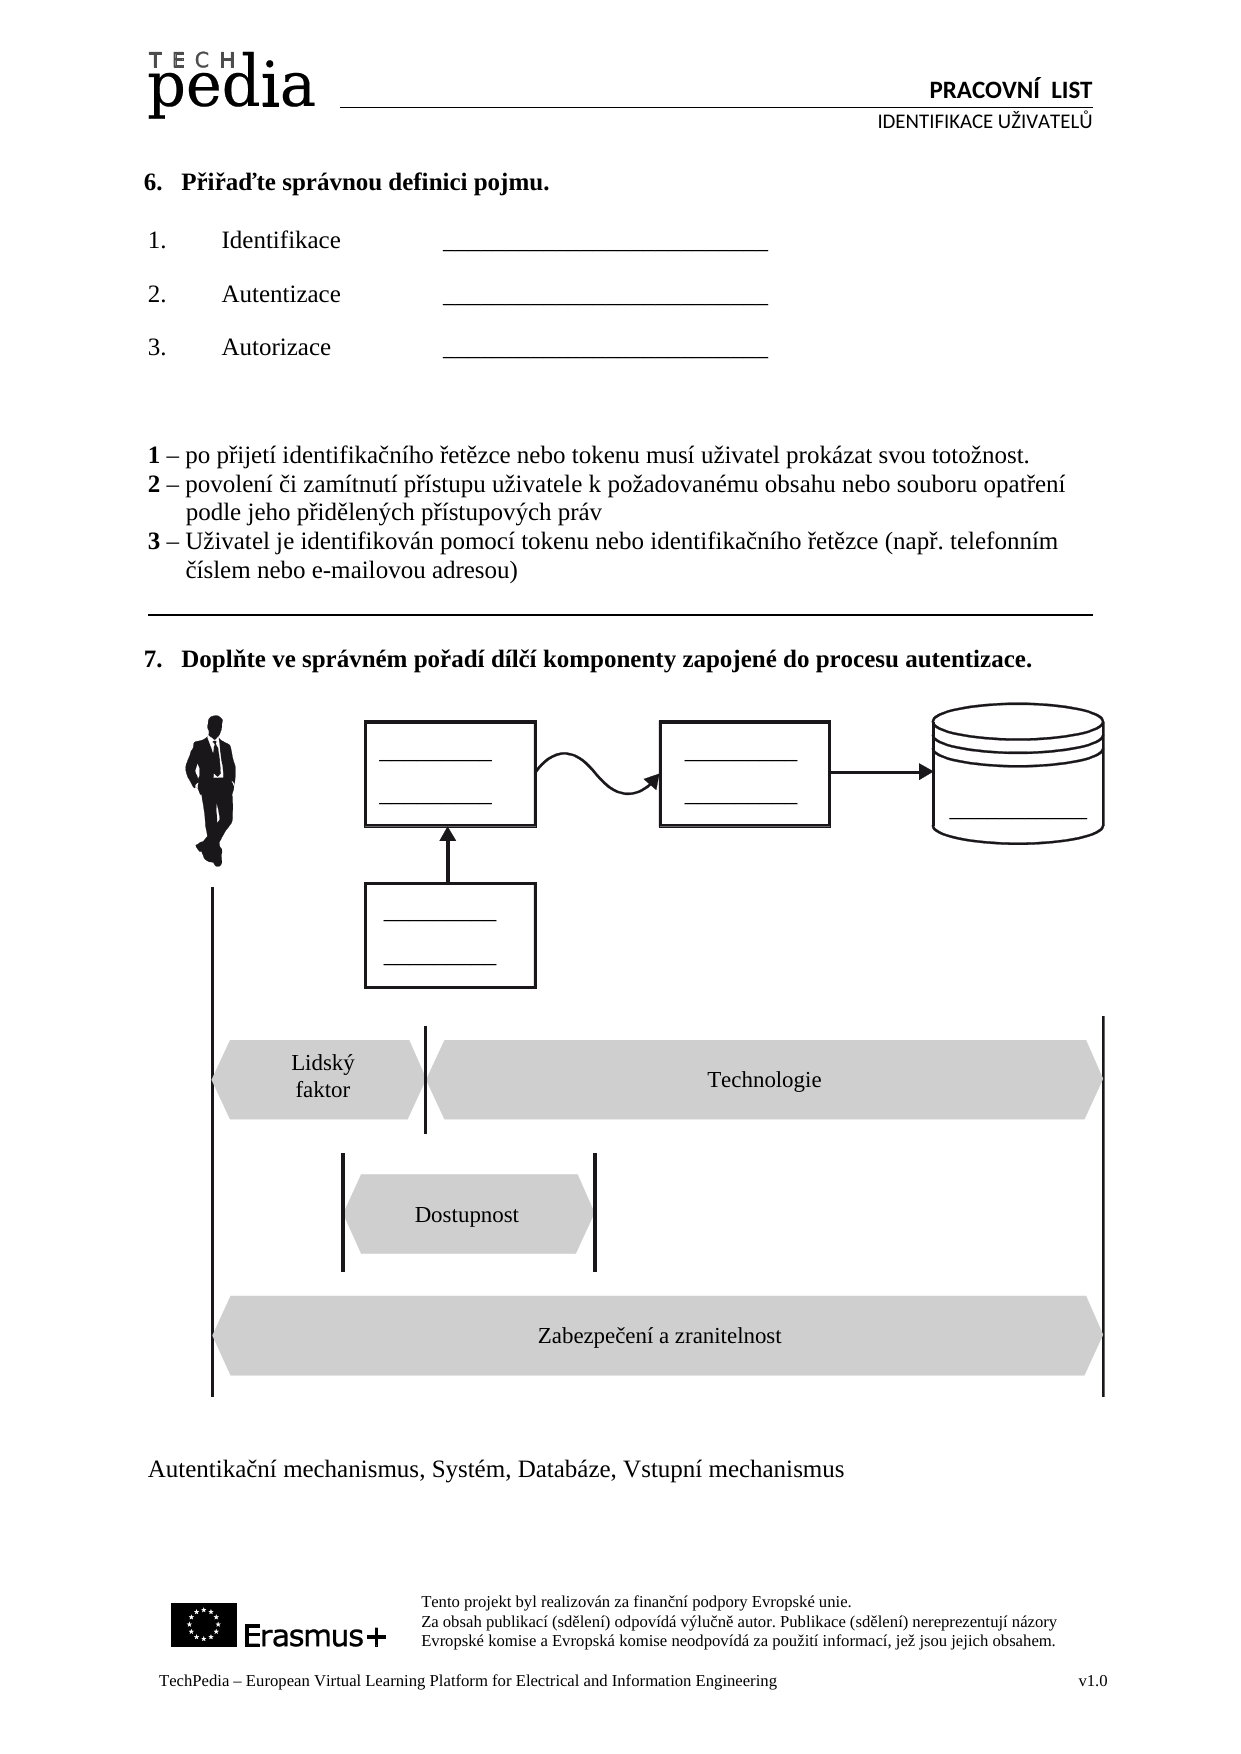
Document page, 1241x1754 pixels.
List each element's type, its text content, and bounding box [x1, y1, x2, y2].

text Autentikační mechanismus, Systém, Databáze, Vstupní mechanismus [148, 1454, 1093, 1483]
text 1 – po přijetí identifikačního řetězce nebo tokenu musí uživatel prokázat svou totožnost. [148, 440, 1093, 469]
text 2 – povolení či zamítnutí přístupu uživatele k požadovanému obsahu nebo souboru opatření podle jeho přidělených přístupových práv [148, 469, 1093, 526]
text 1. Identifikace __________________________ [148, 225, 1093, 254]
text 3. Autorizace __________________________ [148, 332, 1093, 361]
text 3 – Uživatel je identifikován pomocí tokenu nebo identifikačního řetězce (např. telefonním číslem nebo e-mailovou adresou) [148, 526, 1093, 584]
text Přiřaďte správnou definici pojmu. [144, 167, 1093, 196]
text Doplňte ve správném pořadí dílčí komponenty zapojené do procesu autentizace. [144, 644, 1093, 673]
text 2. Autentizace __________________________ [148, 279, 1093, 307]
